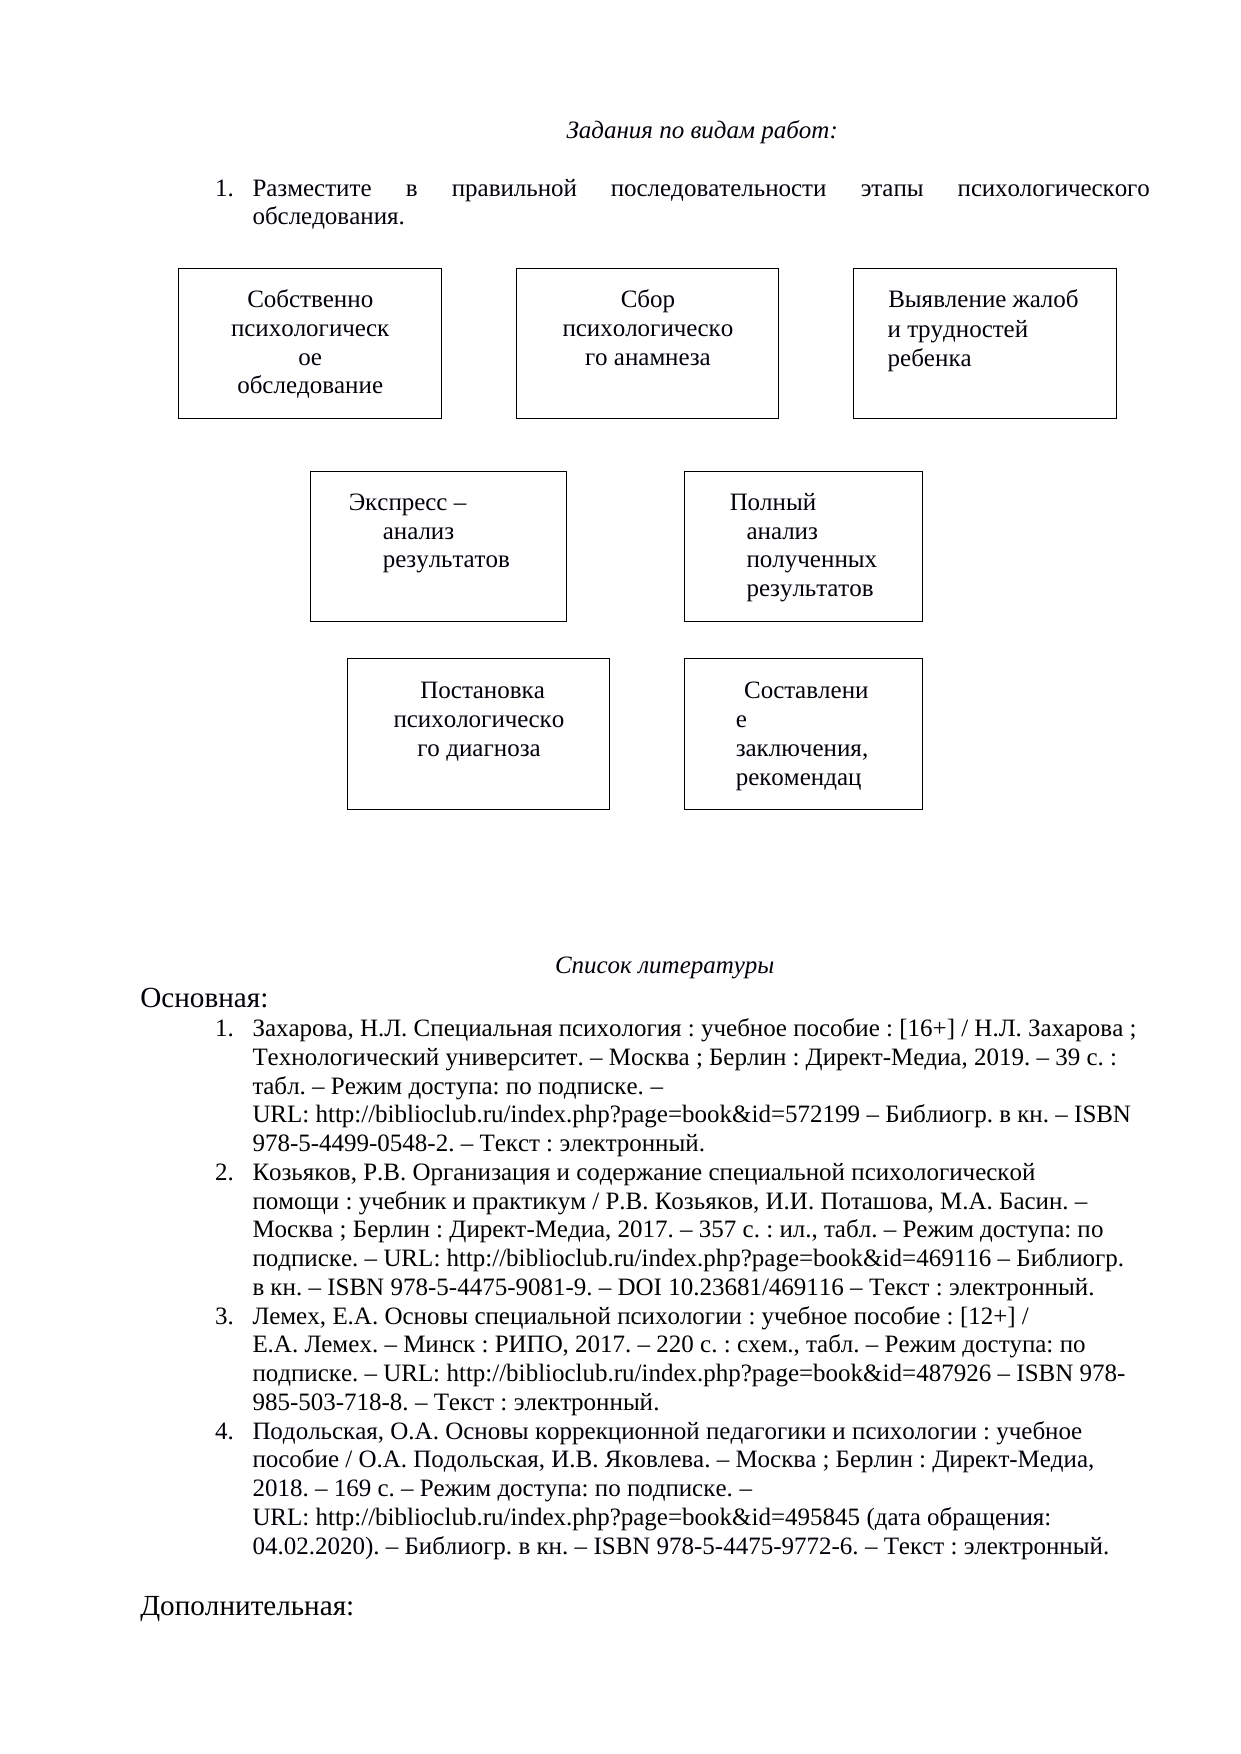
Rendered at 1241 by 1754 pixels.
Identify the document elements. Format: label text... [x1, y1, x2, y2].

list Подольская, О.А. Основы коррекционной педагогики и психологии : учебное пособие / О.А. Подольская, И.В. Яковлева. – Москва ; Берлин : Директ-Медиа, 2018. – 169 с. – Режим доступа: по подписке. – [215, 1416, 1095, 1502]
text Е.А. Лемех. – Минск : РИПО, 2017. – 220 с. : схем., табл. – Режим доступа: по подписке. – URL: http://biblioclub.ru/index.php?page=book&id=487926 – ISBN 978- 985-503-718-8. – Текст : электронный. [252, 1329, 1126, 1416]
list Захарова, Н.Л. Специальная психология : учебное пособие : [16+] / Н.Л. Захарова ; Технологический университет. – Москва ; Берлин : Директ-Медиа, 2019. – 39 с. : табл. – Режим доступа: по подписке. – [215, 1013, 1137, 1099]
text Список литературы [555, 950, 1176, 979]
text Задания по видам работ: [566, 115, 1176, 144]
list Разместите в правильной последовательности этапы психологического обследования. [215, 173, 1151, 230]
subtitle Основная: [140, 980, 1176, 1013]
text URL: http://biblioclub.ru/index.php?page=book&id=495845 (дата обращения: 04.02.2020). – Библиогр. в кн. – ISBN 978-5-4475-9772-6. – Текст : электронный. [252, 1502, 1176, 1559]
text URL: http://biblioclub.ru/index.php?page=book&id=572199 – Библиогр. в кн. – ISBN 978-5-4499-0548-2. – Текст : электронный. [252, 1099, 1131, 1157]
list Лемех, Е.А. Основы специальной психологии : учебное пособие : [12+] / [215, 1301, 1176, 1329]
subtitle Дополнительная: [140, 1588, 1176, 1622]
list Козьяков, Р.В. Организация и содержание специальной психологической помощи : учебник и практикум / Р.В. Козьяков, И.И. Поташова, М.А. Басин. – Москва ; Берлин : Директ-Медиа, 2017. – 357 с. : ил., табл. – Режим доступа: по подписке. – URL: http://biblioclub.ru/index.php?page=book&id=469116 – Библиогр. в кн. – ISBN 978-5-4475-9081-9. – DOI 10.23681/469116 – Текст : электронный. [215, 1157, 1142, 1301]
